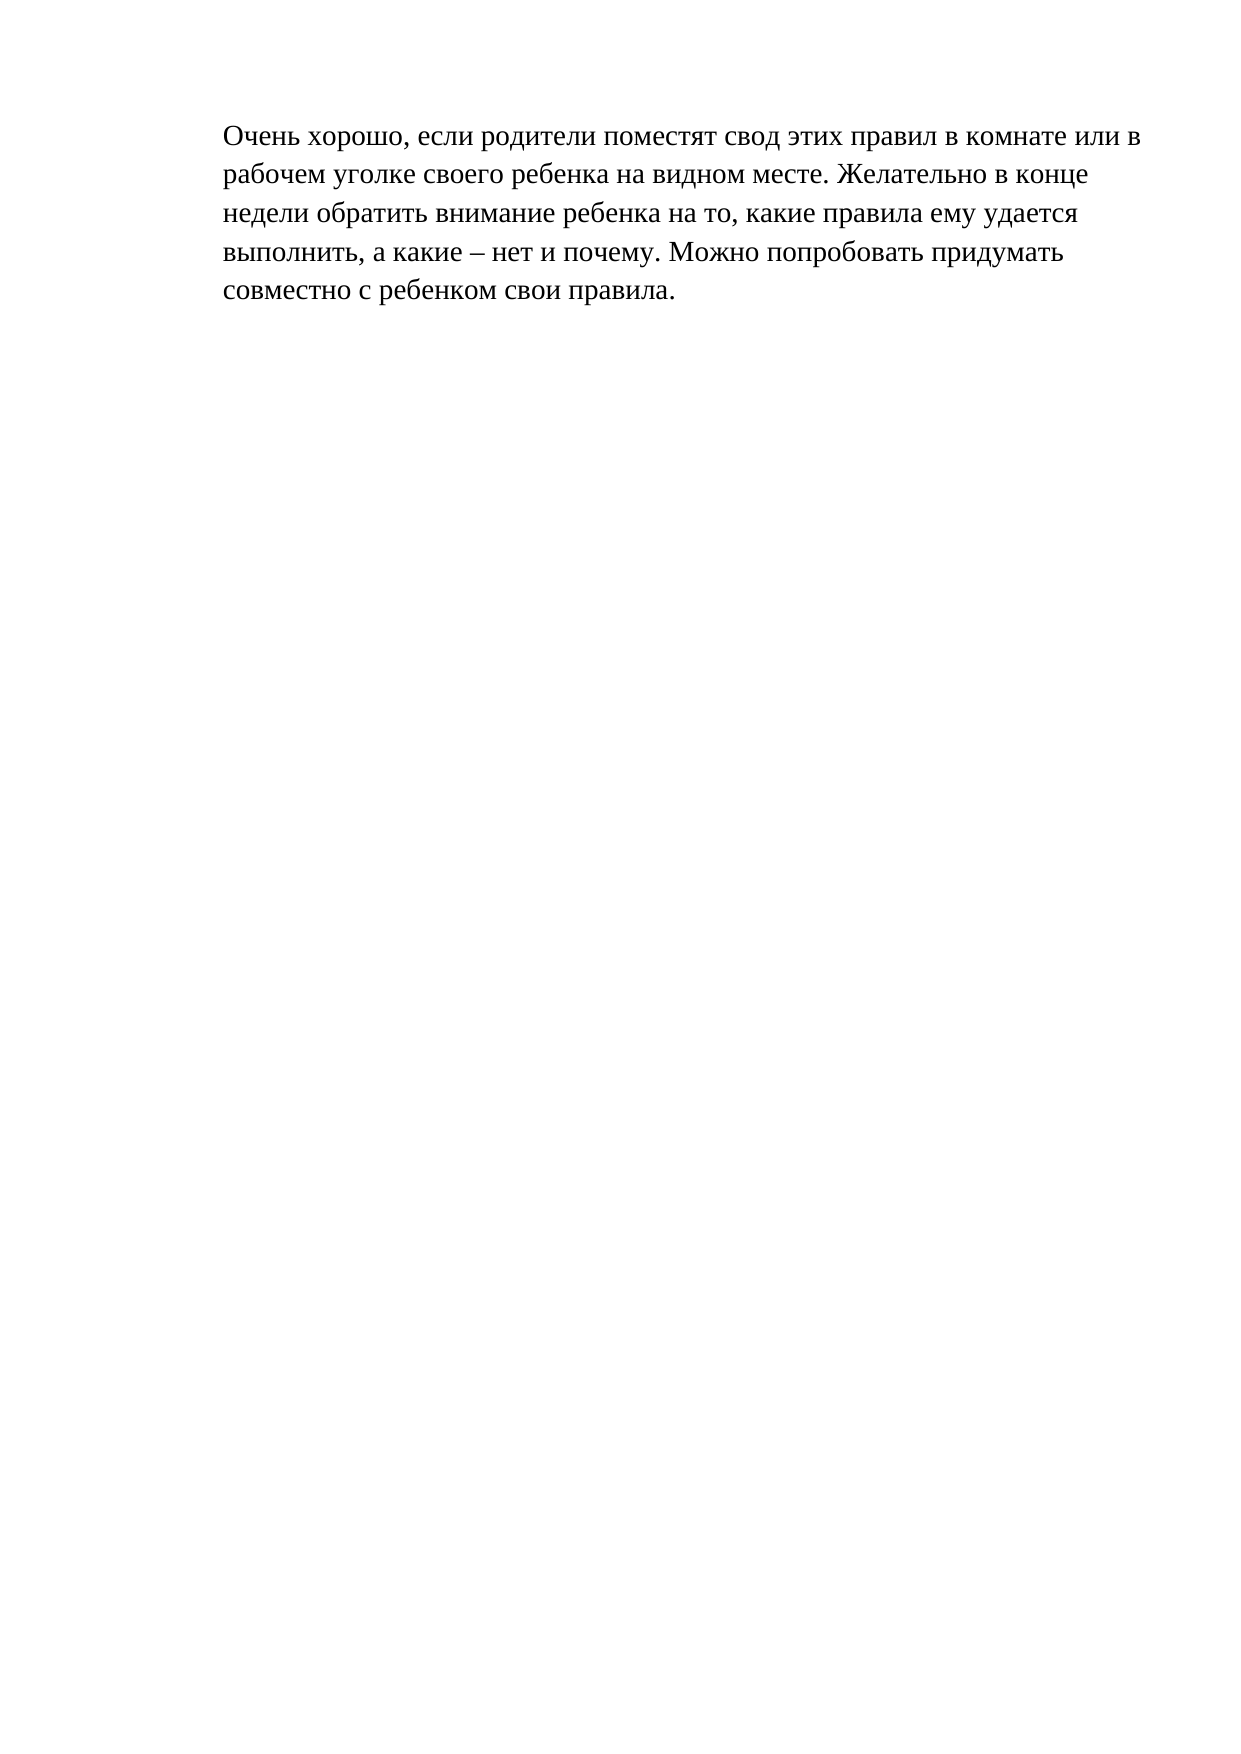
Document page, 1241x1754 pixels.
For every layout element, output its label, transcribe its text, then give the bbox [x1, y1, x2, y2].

text Очень хорошо, если родители поместят свод этих правил в комнате или в рабочем уголке своего ребенка на видном месте. Желательно в конце недели обратить внимание ребенка на то, какие правила ему удается выполнить, а какие – нет и почему. Можно попробовать придумать совместно с ребенком свои правила. [223, 118, 1152, 306]
